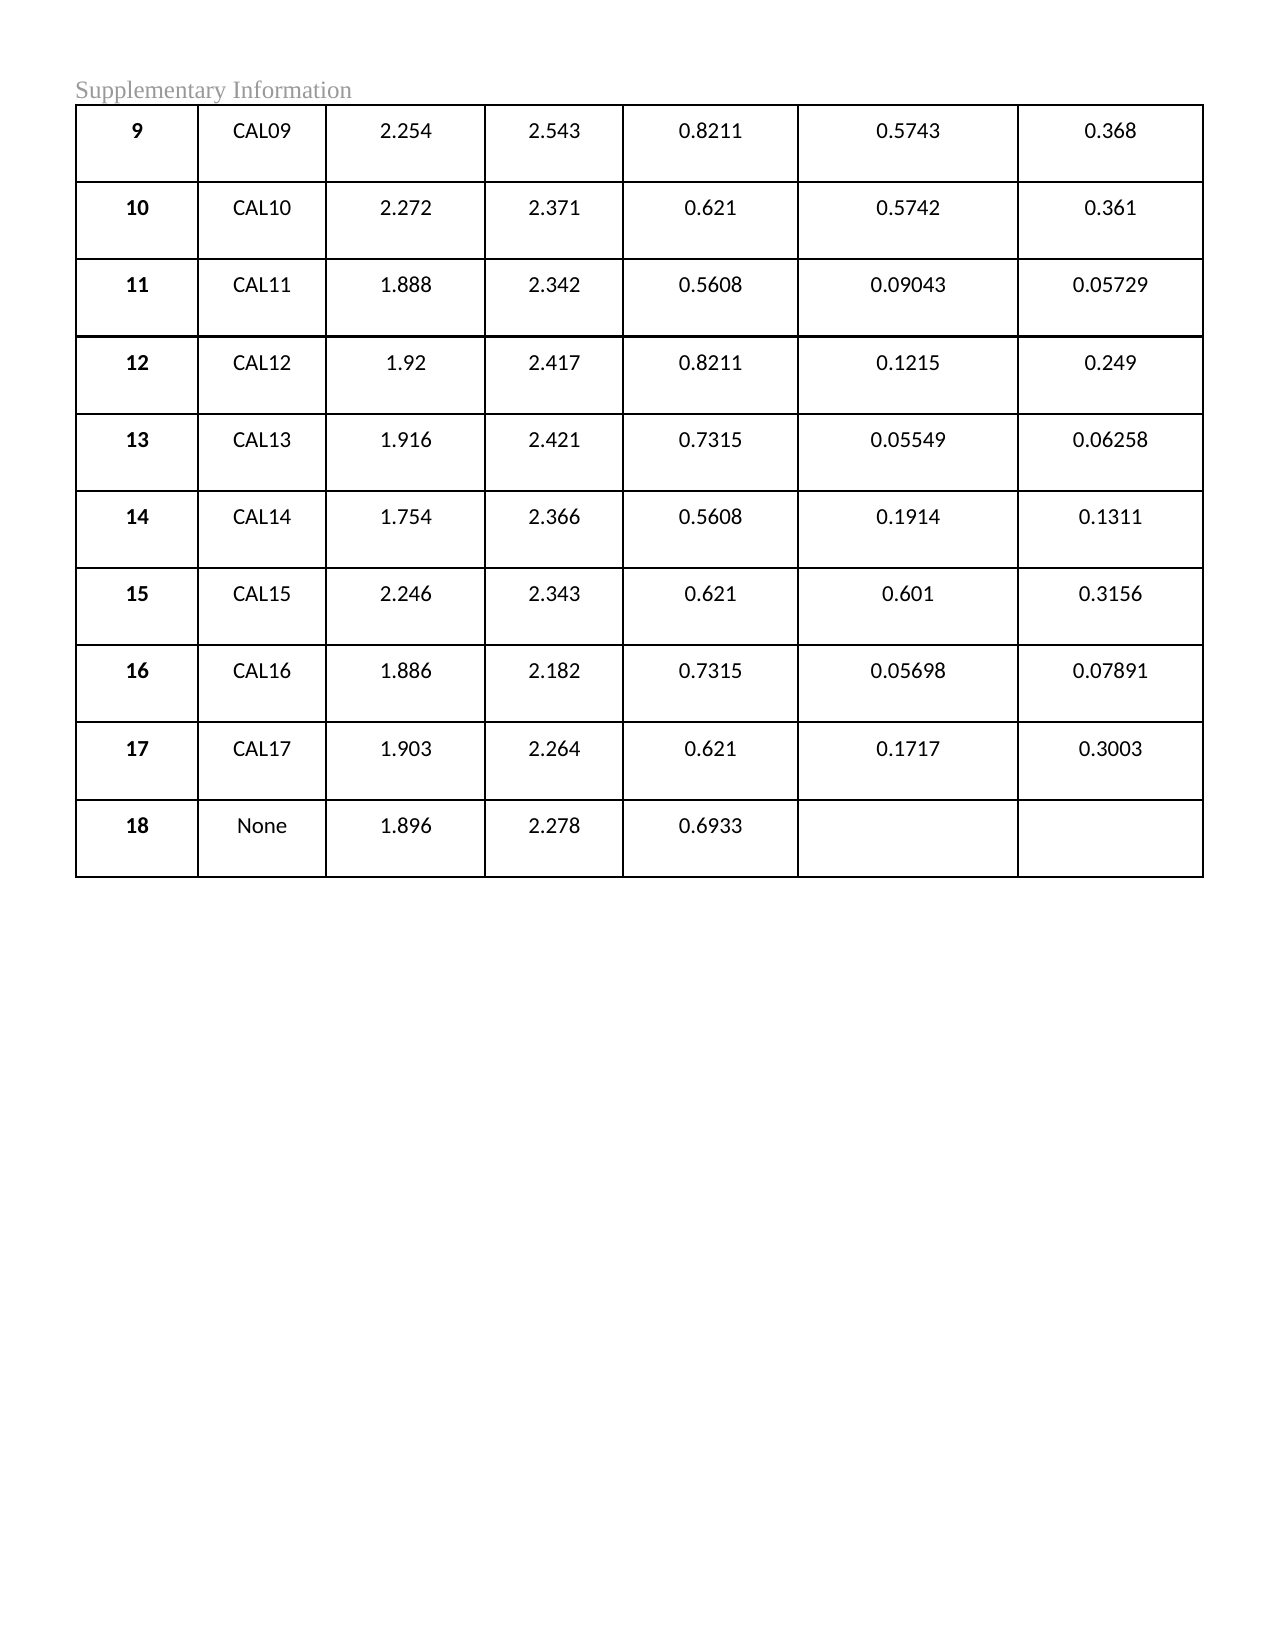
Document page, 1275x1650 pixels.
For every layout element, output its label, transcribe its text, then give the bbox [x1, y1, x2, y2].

table_cell 0.05698 [799, 646, 1017, 721]
table_cell 0.7315 [624, 415, 797, 490]
table_cell 10 [77, 183, 197, 258]
table_cell CAL14 [199, 492, 325, 567]
table_cell 0.3003 [1019, 723, 1202, 798]
table_cell 1.903 [327, 723, 484, 798]
table_cell CAL12 [199, 338, 325, 412]
table_cell 2.264 [486, 723, 622, 798]
table_cell 0.249 [1019, 338, 1202, 412]
table_cell 0.5608 [624, 492, 797, 567]
table_cell 0.09043 [799, 260, 1017, 335]
table_cell 15 [77, 569, 197, 644]
table_cell CAL09 [199, 106, 325, 181]
table_cell 16 [77, 646, 197, 721]
table_cell 0.07891 [1019, 646, 1202, 721]
table_cell 1.896 [327, 801, 484, 876]
table_cell 0.06258 [1019, 415, 1202, 490]
table_cell 2.272 [327, 183, 484, 258]
table_cell 1.92 [327, 338, 484, 412]
table_cell 14 [77, 492, 197, 567]
table_cell 0.6933 [624, 801, 797, 876]
table_cell 12 [77, 338, 197, 412]
table_cell 0.5743 [799, 106, 1017, 181]
table_cell 2.342 [486, 260, 622, 335]
table_cell 0.1311 [1019, 492, 1202, 567]
table_cell 1.754 [327, 492, 484, 567]
table_cell 0.368 [1019, 106, 1202, 181]
table_cell 0.1215 [799, 338, 1017, 412]
table_cell 0.3156 [1019, 569, 1202, 644]
table_cell CAL13 [199, 415, 325, 490]
table_cell [799, 801, 1017, 876]
table_cell 2.278 [486, 801, 622, 876]
table_cell 18 [77, 801, 197, 876]
table_cell 11 [77, 260, 197, 335]
table_cell 0.601 [799, 569, 1017, 644]
table_cell 0.1717 [799, 723, 1017, 798]
table_cell 2.246 [327, 569, 484, 644]
table_cell 2.543 [486, 106, 622, 181]
table_cell 0.5742 [799, 183, 1017, 258]
table_cell 0.361 [1019, 183, 1202, 258]
table_cell 9 [77, 106, 197, 181]
table_cell 0.1914 [799, 492, 1017, 567]
table_cell 2.343 [486, 569, 622, 644]
table_cell None [199, 801, 325, 876]
table_cell 0.621 [624, 569, 797, 644]
table_cell 0.05729 [1019, 260, 1202, 335]
table_cell 1.916 [327, 415, 484, 490]
table_cell 2.254 [327, 106, 484, 181]
table_cell CAL16 [199, 646, 325, 721]
table_cell 0.621 [624, 723, 797, 798]
table_cell 1.886 [327, 646, 484, 721]
table_cell 0.5608 [624, 260, 797, 335]
table_cell 13 [77, 415, 197, 490]
table_cell CAL11 [199, 260, 325, 335]
table_cell 1.888 [327, 260, 484, 335]
table_cell [1019, 801, 1202, 876]
table_cell 0.7315 [624, 646, 797, 721]
table_cell 0.8211 [624, 106, 797, 181]
table_cell CAL17 [199, 723, 325, 798]
table_cell 17 [77, 723, 197, 798]
table_cell 2.421 [486, 415, 622, 490]
table_cell 0.05549 [799, 415, 1017, 490]
table_cell 2.417 [486, 338, 622, 412]
table_cell 2.366 [486, 492, 622, 567]
table_cell 0.8211 [624, 338, 797, 412]
table_cell 0.621 [624, 183, 797, 258]
table_cell 2.182 [486, 646, 622, 721]
table_cell CAL10 [199, 183, 325, 258]
table_cell CAL15 [199, 569, 325, 644]
table_cell 2.371 [486, 183, 622, 258]
